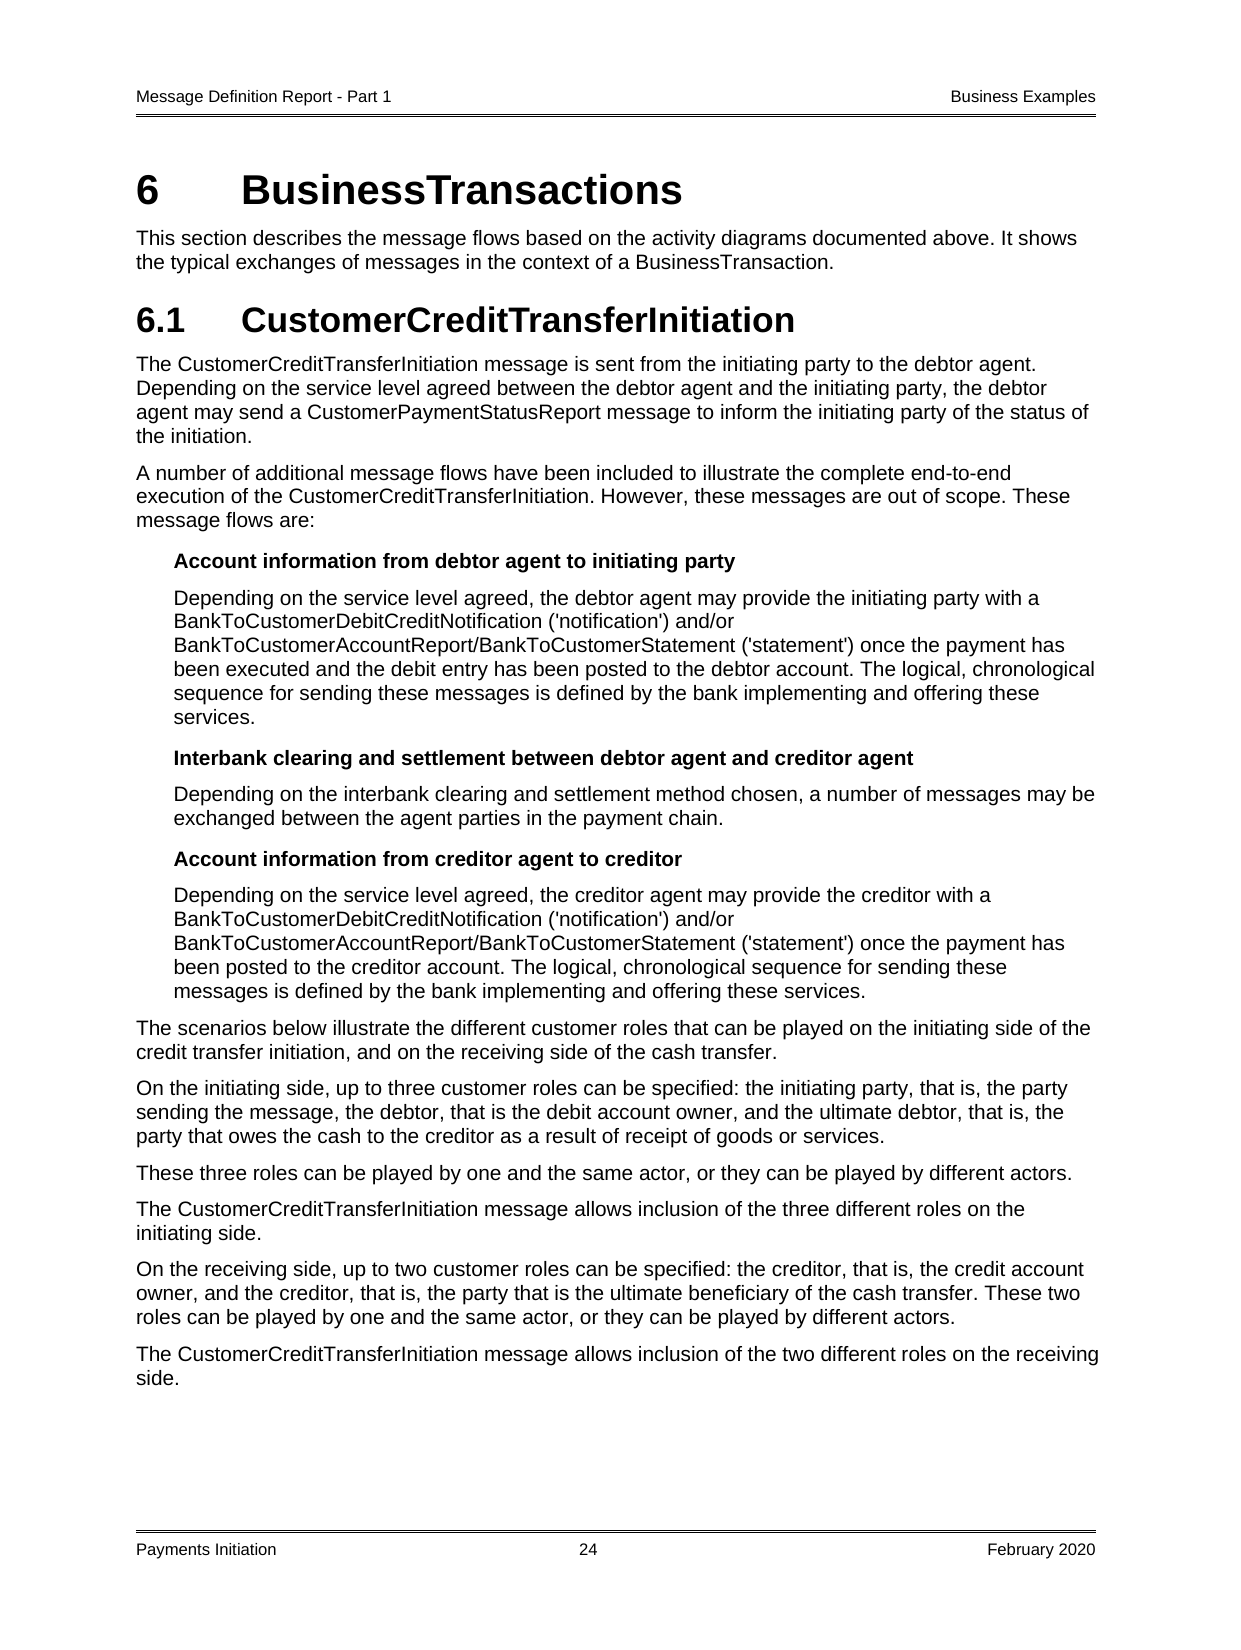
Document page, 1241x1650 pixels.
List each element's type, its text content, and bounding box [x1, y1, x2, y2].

text On the receiving side, up to two customer roles can be specified: the creditor, that is, the credit account owner, and the creditor, that is, the party that is the ultimate beneficiary of the cash transfer. These two roles can be played by one and the same actor, or they can be played by different actors. [136, 1257, 1104, 1329]
text Depending on the service level agreed, the debtor agent may provide the initiating party with a BankToCustomerDebitCreditNotification ('notification') and/or BankToCustomerAccountReport/BankToCustomerStatement ('statement') once the payment has been executed and the debit entry has been posted to the debtor account. The logical, chronological sequence for sending these messages is defined by the bank implementing and offering these services. [173, 585, 1104, 729]
text Account information from debtor agent to initiating party [173, 549, 1104, 573]
text The CustomerCreditTransferInitiation message is sent from the initiating party to the debtor agent. Depending on the service level agreed between the debtor agent and the initiating party, the debtor agent may send a CustomerPaymentStatusReport message to inform the initiating party of the status of the initiation. [136, 352, 1104, 448]
text Interbank clearing and settlement between debtor agent and creditor agent [173, 746, 1104, 770]
text Account information from creditor agent to creditor [173, 847, 1104, 871]
text The CustomerCreditTransferInitiation message allows inclusion of the three different roles on the initiating side. [136, 1197, 1104, 1245]
text On the initiating side, up to three customer roles can be specified: the initiating party, that is, the party sending the message, the debtor, that is the debit account owner, and the ultimate debtor, that is, the party that owes the cash to the creditor as a result of receipt of goods or services. [136, 1076, 1104, 1148]
subtitle CustomerCreditTransferInitiation [136, 299, 1104, 339]
text Depending on the interbank clearing and settlement method chosen, a number of messages may be exchanged between the agent parties in the payment chain. [173, 782, 1104, 830]
text A number of additional message flows have been included to illustrate the complete end-to-end execution of the CustomerCreditTransferInitiation. However, these messages are out of scope. These message flows are: [136, 460, 1104, 532]
text Depending on the service level agreed, the creditor agent may provide the creditor with a BankToCustomerDebitCreditNotification ('notification') and/or BankToCustomerAccountReport/BankToCustomerStatement ('statement') once the payment has been posted to the creditor account. The logical, chronological sequence for sending these messages is defined by the bank implementing and offering these services. [173, 883, 1104, 1003]
text This section describes the message flows based on the activity diagrams documented above. It shows the typical exchanges of messages in the context of a BusinessTransaction. [136, 226, 1104, 274]
text The CustomerCreditTransferInitiation message allows inclusion of the two different roles on the receiving side. [136, 1342, 1104, 1389]
subtitle BusinessTransactions [136, 166, 1104, 213]
text These three roles can be played by one and the same actor, or they can be played by different actors. [136, 1160, 1104, 1184]
text The scenarios below illustrate the different customer roles that can be played on the initiating side of the credit transfer initiation, and on the receiving side of the cash transfer. [136, 1016, 1104, 1063]
